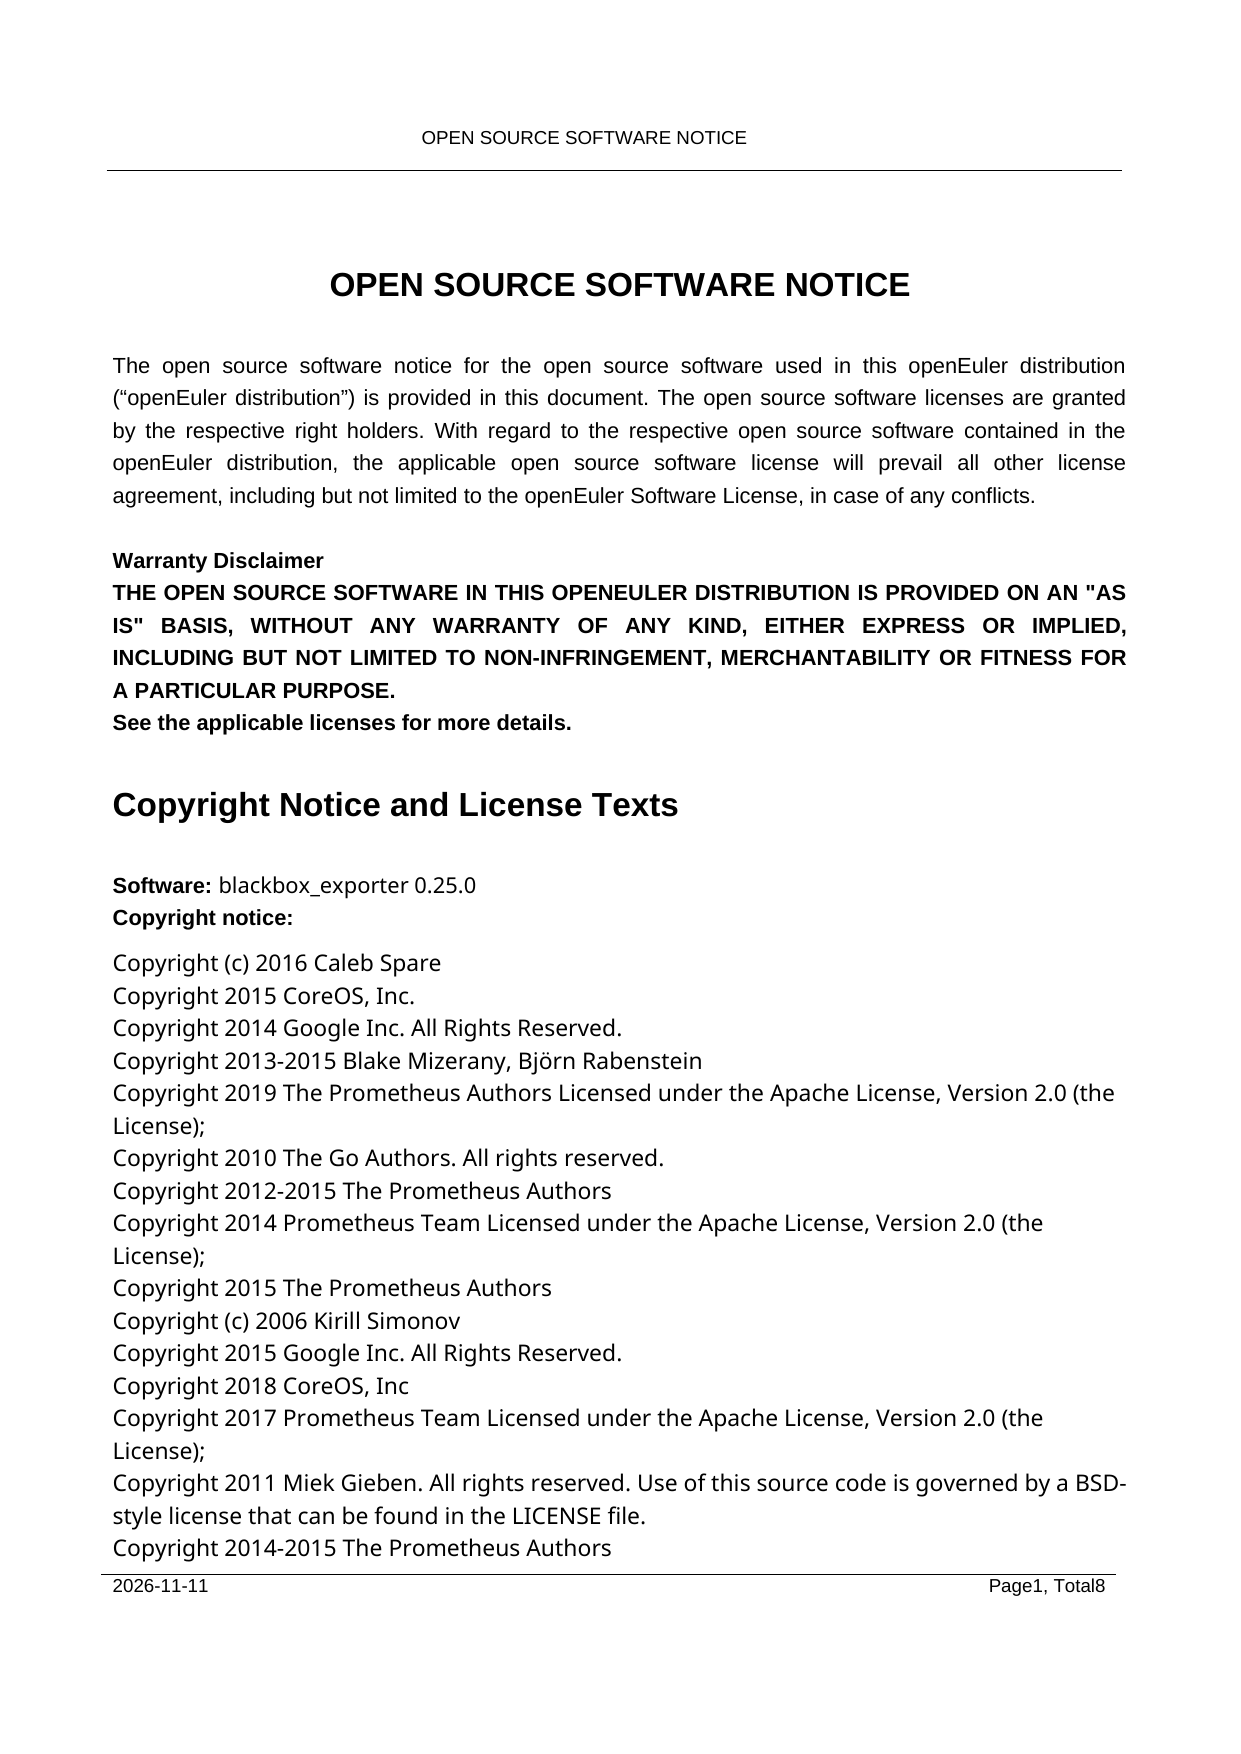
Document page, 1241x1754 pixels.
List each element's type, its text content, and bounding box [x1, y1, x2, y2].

text Warranty Disclaimer [112, 544, 1128, 576]
text THE OPEN SOURCE SOFTWARE IN THIS OPENEULER DISTRIBUTION IS PROVIDED ON AN "AS IS" BASIS, WITHOUT ANY WARRANTY OF ANY KIND, EITHER EXPRESS OR IMPLIED, INCLUDING BUT NOT LIMITED TO NON-INFRINGEMENT, MERCHANTABILITY OR FITNESS FOR A PARTICULAR PURPOSE. See the applicable licenses for more details. [112, 576, 1128, 739]
text Copyright Notice and License Texts [112, 771, 1128, 836]
title Software: blackbox_exporter 0.25.0 [112, 869, 1128, 901]
text OPEN SOURCE SOFTWARE NOTICE [112, 251, 1128, 316]
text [112, 947, 1128, 1564]
text The open source software notice for the open source software used in this openEuler distribution (“openEuler distribution”) is provided in this document. The open source software licenses are granted by the respective right holders. With regard to the respective open source software contained in the openEuler distribution, the applicable open source software license will prevail all other license agreement, including but not limited to the openEuler Software License, in case of any conflicts. [112, 349, 1128, 511]
text Copyright notice: [112, 901, 1128, 934]
